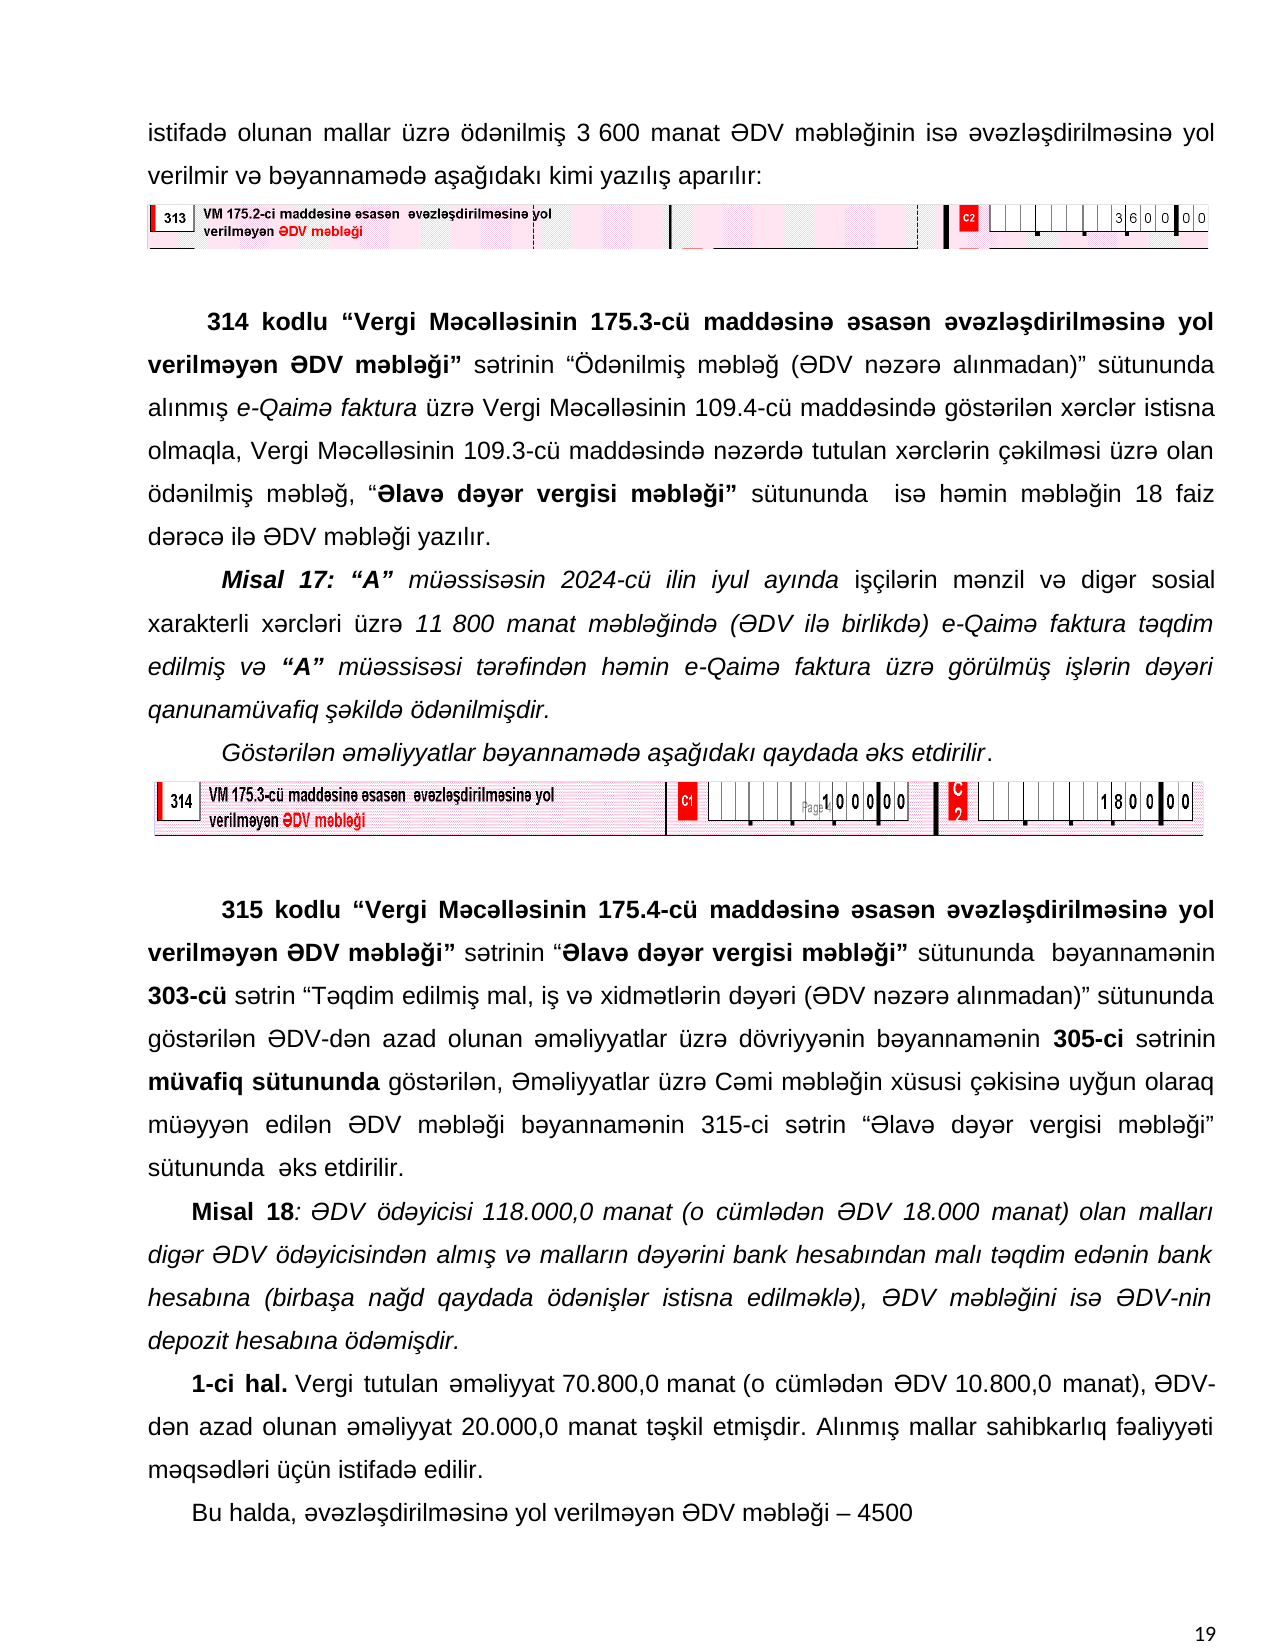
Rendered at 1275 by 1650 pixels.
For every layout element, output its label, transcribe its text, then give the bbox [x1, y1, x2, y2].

text 315 kodlu “Vergi Məcəlləsinin 175.4-cü maddəsinə əsasən əvəzləşdirilməsinə yol verilməyən ƏDV məbləği” sətrinin “Əlavə dəyər vergisi məbləği” sütununda bəyannamənin 303-cü sətrin “Təqdim edilmiş mal, iş və xidmətlərin dəyəri (ƏDV nəzərə alınmadan)” sütununda göstərilən ƏDV-dən azad olunan əməliyyatlar üzrə dövriyyənin bəyannamənin 305-ci sətrinin müvafiq sütununda göstərilən, Əməliyyatlar üzrə Cəmi məbləğin xüsusi çəkisinə uyğun olaraq müəyyən edilən ƏDV məbləği bəyannamənin 315-ci sətrin “Əlavə dəyər vergisi məbləği” sütununda əks etdirilir. [148, 894, 1216, 1182]
picture [154, 781, 1204, 836]
text Bu halda, əvəzləşdirilməsinə yol verilməyən ƏDV məbləği – 4500 [148, 1498, 1216, 1527]
text 1-ci hal. Vergi tutulan əməliyyat 70.800,0 manat (o cümlədən ƏDV 10.800,0 manat), ƏDV-dən azad olunan əməliyyat 20.000,0 manat təşkil etmişdir. Alınmış mallar sahibkarlıq fəaliyyəti məqsədləri üçün istifadə edilir. [148, 1369, 1216, 1484]
text 314 kodlu “Vergi Məcəlləsinin 175.3-cü maddəsinə əsasən əvəzləşdirilməsinə yol verilməyən ƏDV məbləği” sətrinin “Ödənilmiş məbləğ (ƏDV nəzərə alınmadan)” sütununda alınmış e-Qaimə faktura üzrə Vergi Məcəlləsinin 109.4-cü maddəsində göstərilən xərclər istisna olmaqla, Vergi Məcəlləsinin 109.3-cü maddəsində nəzərdə tutulan xərclərin çəkilməsi üzrə olan ödənilmiş məbləğ, “Əlavə dəyər vergisi məbləği” sütununda isə həmin məbləğin 18 faiz dərəcə ilə ƏDV məbləği yazılır. [148, 307, 1216, 551]
picture [147, 204, 1209, 249]
text Göstərilən əməliyyatlar bəyannamədə aşağıdakı qaydada əks etdirilir. [148, 738, 1216, 767]
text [148, 118, 1216, 190]
text Misal 17: “A” müəssisəsin 2024-cü ilin iyul ayında işçilərin mənzil və digər sosial xarakterli xərcləri üzrə 11 800 manat məbləğində (ƏDV ilə birlikdə) e-Qaimə faktura təqdim edilmiş və “A” müəssisəsi tərəfindən həmin e-Qaimə faktura üzrə görülmüş işlərin dəyəri qanunamüvafiq şəkildə ödənilmişdir. [148, 566, 1216, 724]
text Misal 18: ƏDV ödəyicisi 118.000,0 manat (o cümlədən ƏDV 18.000 manat) olan malları digər ƏDV ödəyicisindən almış və malların dəyərini bank hesabından malı təqdim edənin bank hesabına (birbaşa nağd qaydada ödənişlər istisna edilməklə), ƏDV məbləğini isə ƏDV-nin depozit hesabına ödəmişdir. [148, 1196, 1216, 1354]
